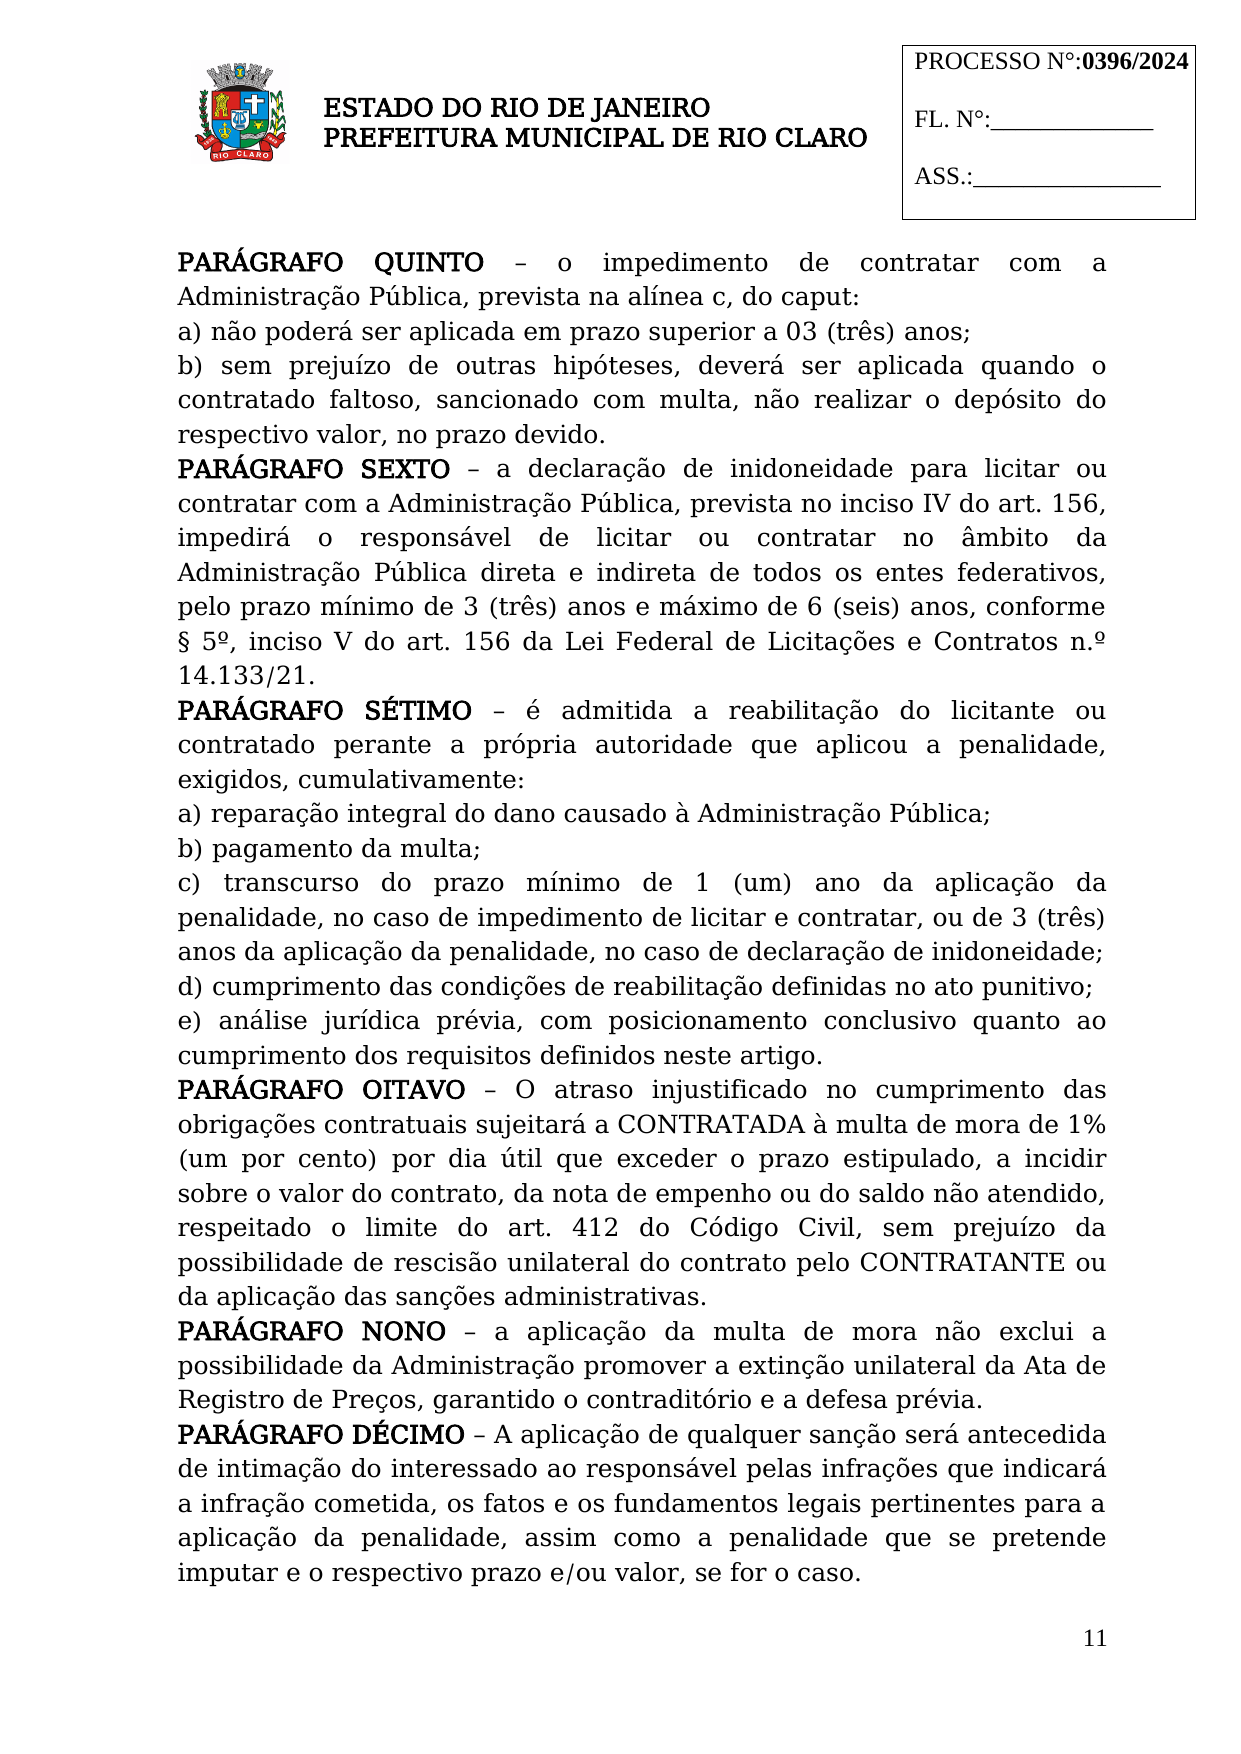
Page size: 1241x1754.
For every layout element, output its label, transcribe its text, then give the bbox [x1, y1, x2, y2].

text b) pagamento da multa; [177, 832, 1107, 862]
text PARÁGRAFO DÉCIMO – A aplicação de qualquer sanção será antecedida de intimação do interessado ao responsável pelas infrações que indicará a infração cometida, os fatos e os fundamentos legais pertinentes para a aplicação da penalidade, assim como a penalidade que se pretende imputar e o respectivo prazo e/ou valor, se for o caso. [177, 1418, 1107, 1586]
text d) cumprimento das condições de reabilitação definidas no ato punitivo; [177, 970, 1107, 1000]
text PARÁGRAFO QUINTO – o impedimento de contratar com a Administração Pública, prevista na alínea c, do caput: [177, 246, 1107, 311]
text PARÁGRAFO SÉTIMO – é admitida a reabilitação do licitante ou contratado perante a própria autoridade que aplicou a penalidade, exigidos, cumulativamente: [177, 694, 1107, 793]
text PARÁGRAFO SEXTO – a declaração de inidoneidade para licitar ou contratar com a Administração Pública, prevista no inciso IV do art. 156, impedirá o responsável de licitar ou contratar no âmbito da Administração Pública direta e indireta de todos os entes federativos, pelo prazo mínimo de 3 (três) anos e máximo de 6 (seis) anos, conforme § 5º, inciso V do art. 156 da Lei Federal de Licitações e Contratos n.º 14.133/21. [177, 453, 1107, 690]
text PARÁGRAFO OITAVO – O atraso injustificado no cumprimento das obrigações contratuais sujeitará a CONTRATADA à multa de mora de 1% (um por cento) por dia útil que exceder o prazo estipulado, a incidir sobre o valor do contrato, da nota de empenho ou do saldo não atendido, respeitado o limite do art. 412 do Código Civil, sem prejuízo da possibilidade de rescisão unilateral do contrato pelo CONTRATANTE ou da aplicação das sanções administrativas. [177, 1074, 1107, 1311]
text PARÁGRAFO NONO – a aplicação da multa de mora não exclui a possibilidade da Administração promover a extinção unilateral da Ata de Registro de Preços, garantido o contraditório e a defesa prévia. [177, 1315, 1107, 1414]
text a) reparação integral do dano causado à Administração Pública; [177, 798, 1107, 828]
picture [190, 60, 290, 165]
text b) sem prejuízo de outras hipóteses, deverá ser aplicada quando o contratado faltoso, sancionado com multa, não realizar o depósito do respectivo valor, no prazo devido. [177, 350, 1107, 449]
text c) transcurso do prazo mínimo de 1 (um) ano da aplicação da penalidade, no caso de impedimento de licitar e contratar, ou de 3 (três) anos da aplicação da penalidade, no caso de declaração de inidoneidade; [177, 867, 1107, 966]
text e) análise jurídica prévia, com posicionamento conclusivo quanto ao cumprimento dos requisitos definidos neste artigo. [177, 1005, 1107, 1069]
text a) não poderá ser aplicada em prazo superior a 03 (três) anos; [177, 315, 1107, 345]
